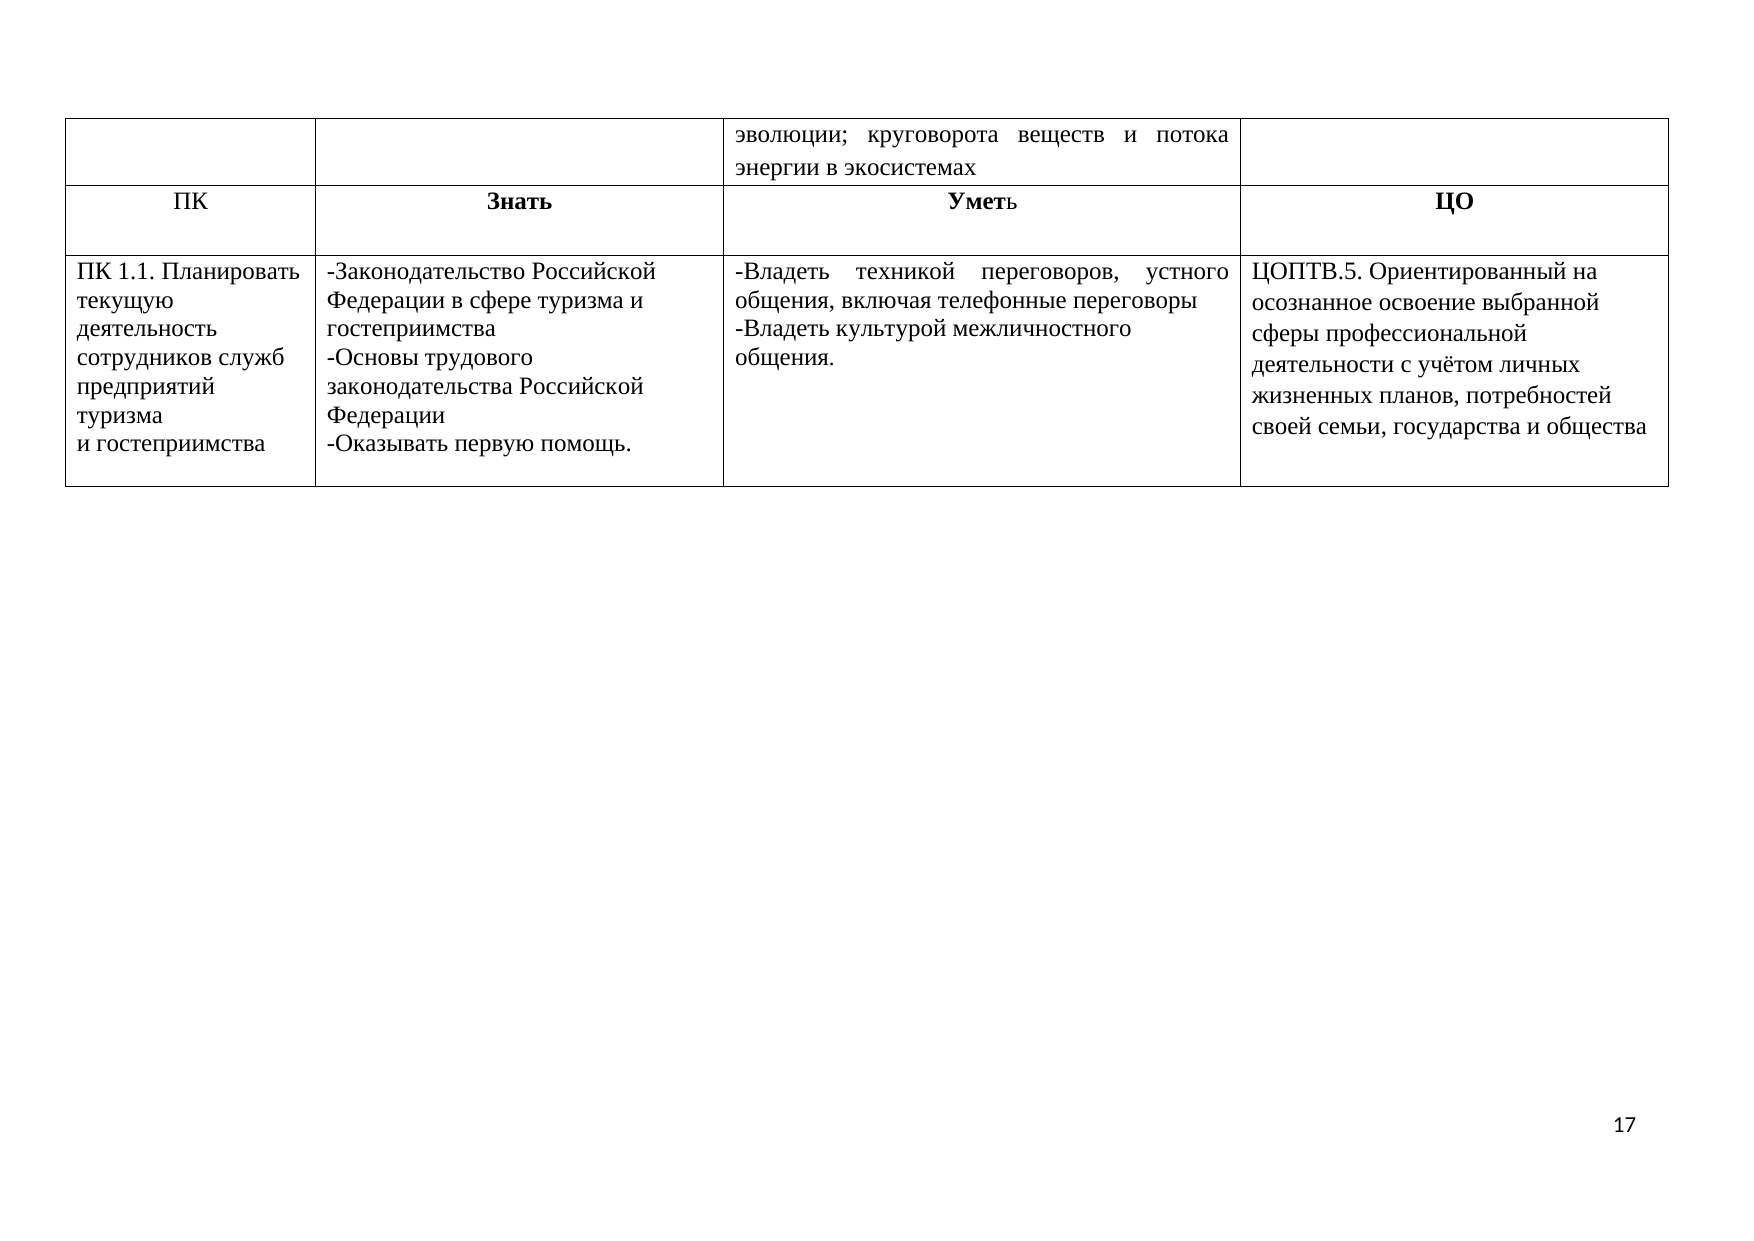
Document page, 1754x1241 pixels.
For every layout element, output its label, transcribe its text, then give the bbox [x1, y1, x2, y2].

table_cell Уметь [724, 186, 1240, 255]
table_cell -Законодательство Российской Федерации в сфере туризма и гостеприимства -Основы трудового законодательства Российской Федерации -Оказывать первую помощь. [316, 256, 723, 486]
table_cell -Владеть техникой переговоров, устного общения, включая телефонные переговоры -Владеть культурой межличностного общения. [724, 256, 1240, 486]
table_cell ПК 1.1. Планировать текущую деятельность сотрудников служб предприятий туризма и гостеприимства [66, 256, 315, 486]
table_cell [66, 119, 315, 185]
table_cell ЦОПТВ.5. Ориентированный на осознанное освоение выбранной сферы профессиональной деятельности с учётом личных жизненных планов, потребностей своей семьи, государства и общества [1241, 256, 1668, 486]
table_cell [1241, 119, 1668, 185]
table_cell ПК [66, 186, 315, 255]
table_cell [724, 119, 1240, 185]
table_cell Знать [316, 186, 723, 255]
table_cell ЦО [1241, 186, 1668, 255]
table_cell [316, 119, 723, 185]
